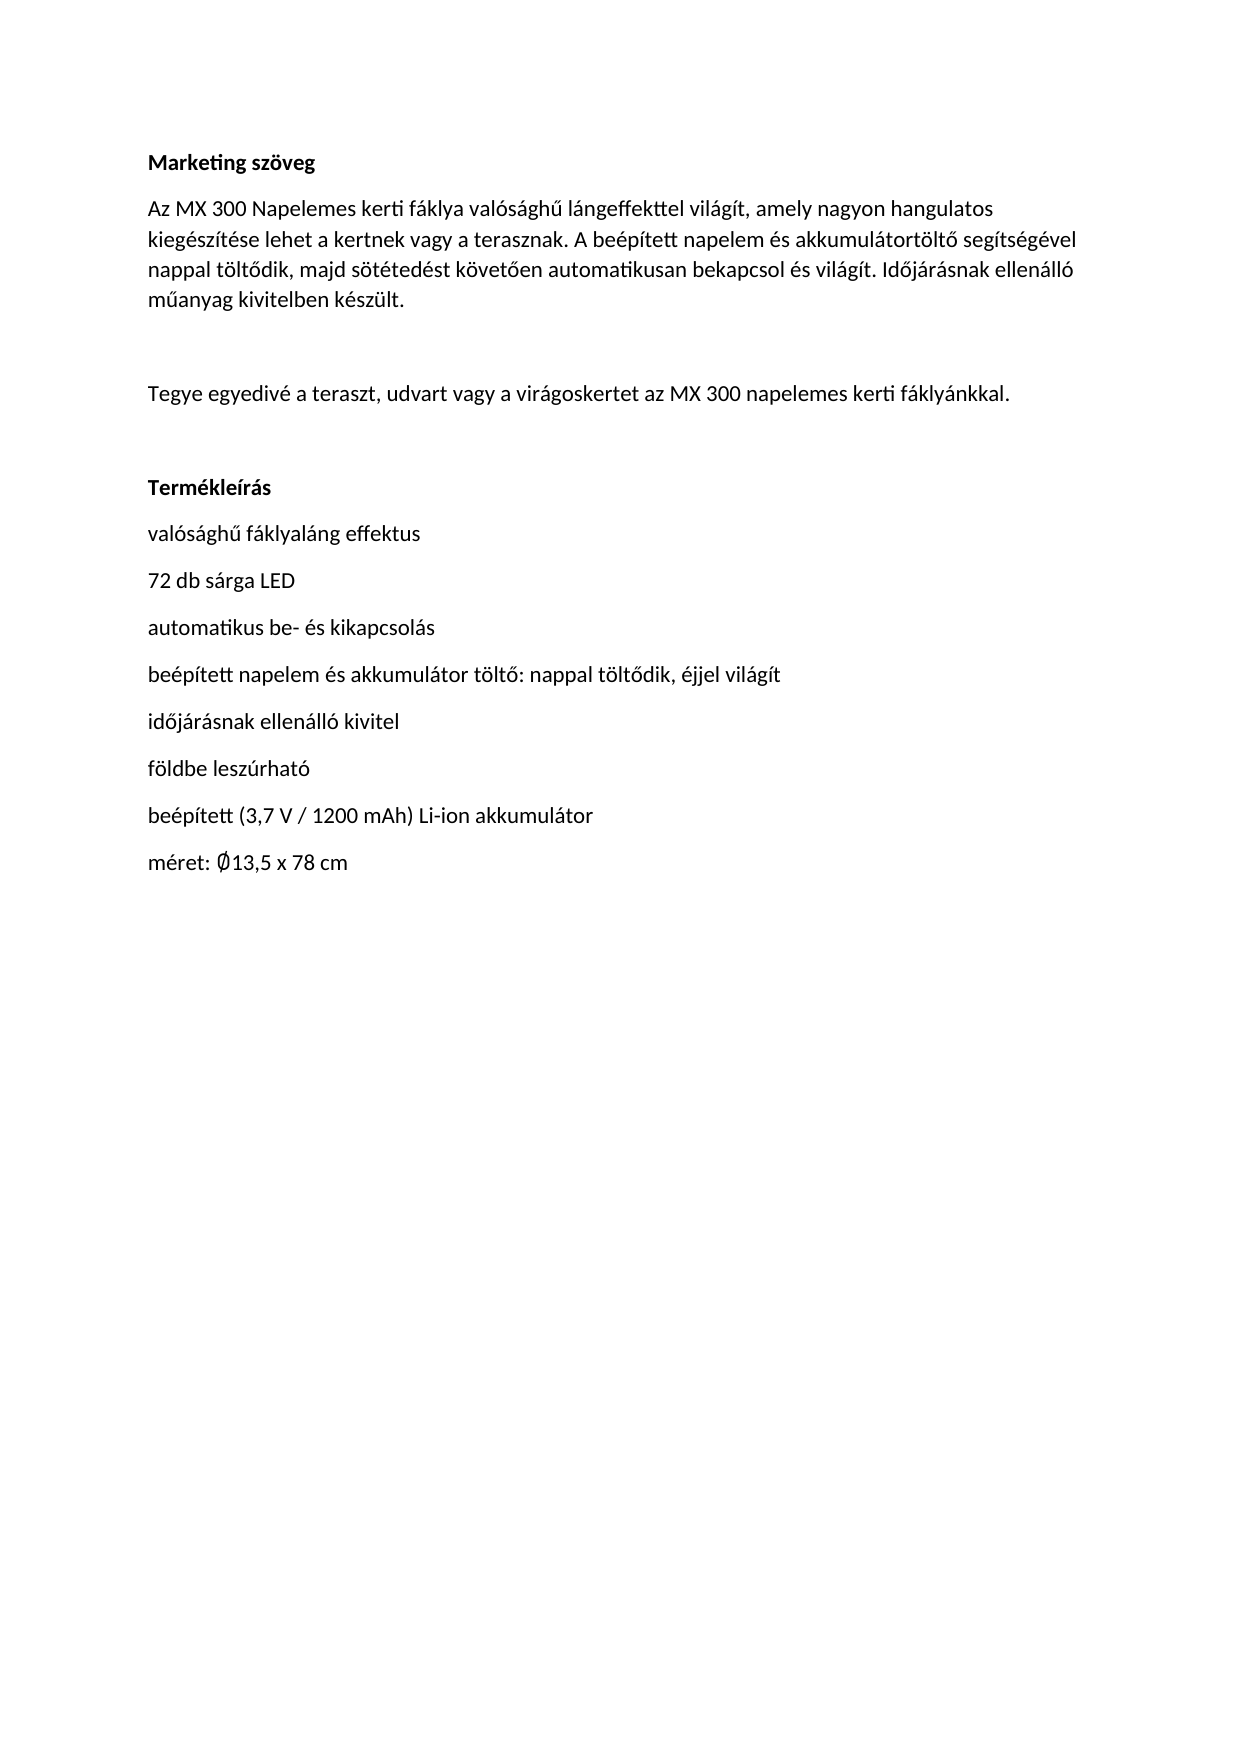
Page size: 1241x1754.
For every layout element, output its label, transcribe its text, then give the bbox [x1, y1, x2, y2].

text időjárásnak ellenálló kivitel [148, 707, 1093, 735]
text 72 db sárga LED [148, 566, 1093, 594]
text Termékleírás [148, 473, 1093, 501]
text valósághű fáklyaláng effektus [148, 519, 1093, 547]
text Marketing szöveg [148, 148, 1093, 176]
text Tegye egyedivé a teraszt, udvart vagy a virágoskertet az MX 300 napelemes kerti fáklyánkkal. [148, 379, 1093, 407]
text Az MX 300 Napelemes kerti fáklya valósághű lángeffekttel világít, amely nagyon hangulatos kiegészítése lehet a kertnek vagy a terasznak. A beépített napelem és akkumulátortöltő segítségével nappal töltődik, majd sötétedést követően automatikusan bekapcsol és világít. Időjárásnak ellenálló műanyag kivitelben készült. [148, 194, 1093, 313]
text földbe leszúrható [148, 754, 1093, 782]
text méret: ∅13,5 x 78 cm [148, 848, 1093, 876]
text beépített (3,7 V / 1200 mAh) Li-ion akkumulátor [148, 801, 1093, 829]
text beépített napelem és akkumulátor töltő: nappal töltődik, éjjel világít [148, 660, 1093, 688]
text automatikus be- és kikapcsolás [148, 613, 1093, 641]
